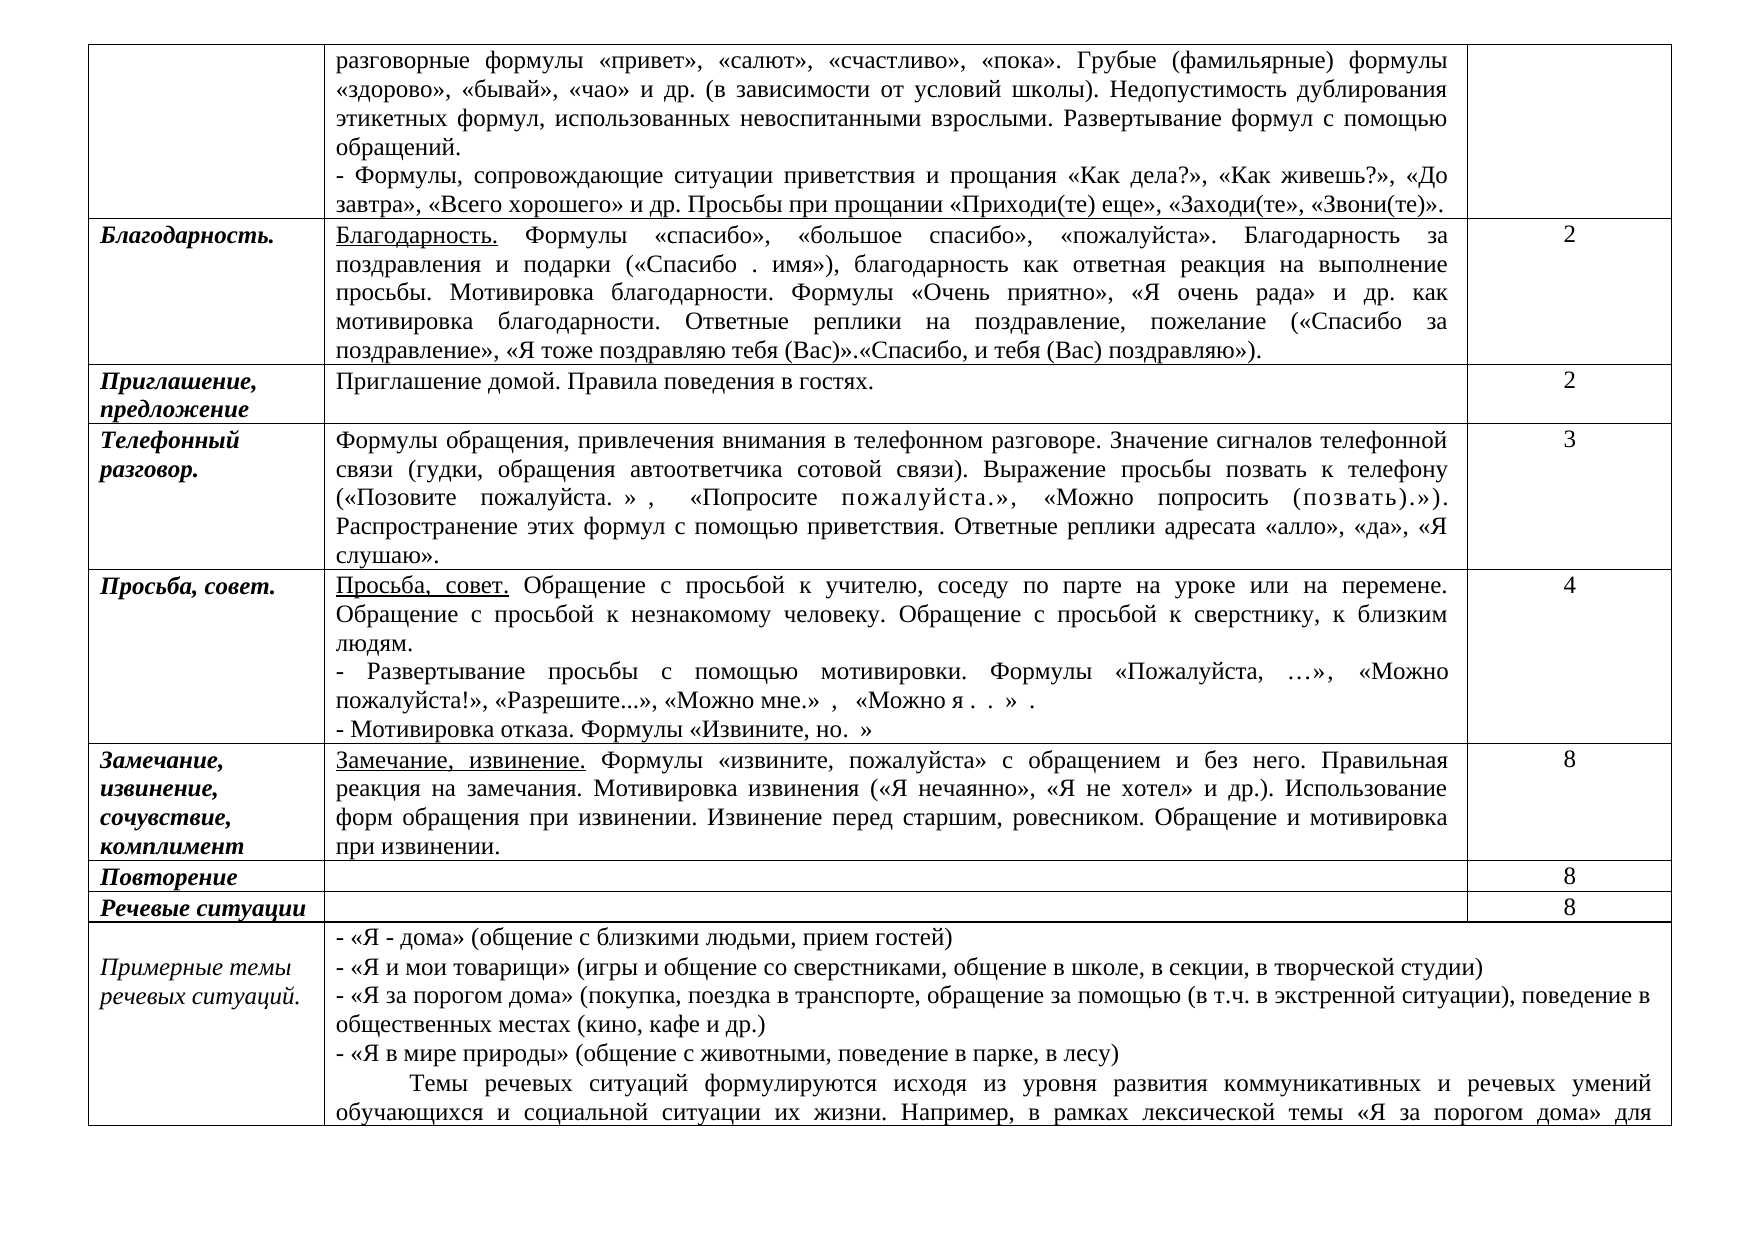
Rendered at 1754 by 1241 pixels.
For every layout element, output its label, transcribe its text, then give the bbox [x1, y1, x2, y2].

table_cell Благодарность. Формулы «спасибо», «большое спасибо», «пожалуйста». Благодарность за поздравления и подарки («Спасибо . имя»), благодарность как ответная реакция на выполнение просьбы. Мотивировка благодарности. Формулы «Очень приятно», «Я очень рада» и др. как мотивировка благодарности. Ответные реплики на поздравление, пожелание («Спасибо за поздравление», «Я тоже поздравляю тебя (Вас)».«Спасибо, и тебя (Вас) поздравляю»). [325, 219, 1467, 364]
table_cell 2 [1468, 365, 1671, 423]
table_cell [89, 45, 324, 218]
table_cell Повторение [89, 861, 324, 891]
table_cell Приглашение домой. Правила поведения в гостях. [325, 365, 1467, 423]
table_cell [89, 923, 324, 1125]
table_cell Телефонный разговор. [89, 424, 324, 569]
table_cell 3 [1468, 424, 1671, 569]
table_cell 8 [1468, 861, 1671, 891]
table_cell Замечание, извинение. Формулы «извините, пожалуйста» с обращением и без него. Правильная реакция на замечания. Мотивировка извинения («Я нечаянно», «Я не хотел» и др.). Использование форм обращения при извинении. Извинение перед старшим, ровесником. Обращение и мотивировка при извинении. [325, 744, 1467, 860]
table_cell Речевые ситуации [89, 892, 324, 921]
table_cell Замечание, извинение, сочувствие, комплимент [89, 744, 324, 860]
table_cell Формулы обращения, привлечения внимания в телефонном разговоре. Значение сигналов телефонной связи (гудки, обращения автоответчика сотовой связи). Выражение просьбы позвать к телефону («Позовите пожалуйста.», «Попросите пожалуйста.», «Можно попросить (позвать).»). Распространение этих формул с помощью приветствия. Ответные реплики адресата «алло», «да», «Я слушаю». [325, 424, 1467, 569]
table_cell 2 [1468, 219, 1671, 364]
table_cell Просьба, совет. [89, 570, 324, 743]
table_cell 8 [1468, 892, 1671, 921]
table_cell Просьба, совет. Обращение с просьбой к учителю, соседу по парте на уроке или на перемене. Обращение с просьбой к незнакомому человеку. Обращение с просьбой к сверстнику, к близким людям. - Развертывание просьбы с помощью мотивировки. Формулы «Пожалуйста, ...», «Можно пожалуйста!», «Разрешите...», «Можно мне.», «Можно я ..». - Мотивировка отказа. Формулы «Извините, но.» [325, 570, 1467, 743]
table_cell Благодарность. [89, 219, 324, 364]
table_cell [325, 861, 1467, 891]
table_cell 9 [1468, 45, 1671, 218]
table_cell [325, 892, 1467, 921]
table_cell 4 [1468, 570, 1671, 743]
table_cell 8 [1468, 744, 1671, 860]
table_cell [325, 923, 1671, 1125]
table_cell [325, 45, 1467, 218]
table_cell Приглашение, предложение [89, 365, 324, 423]
